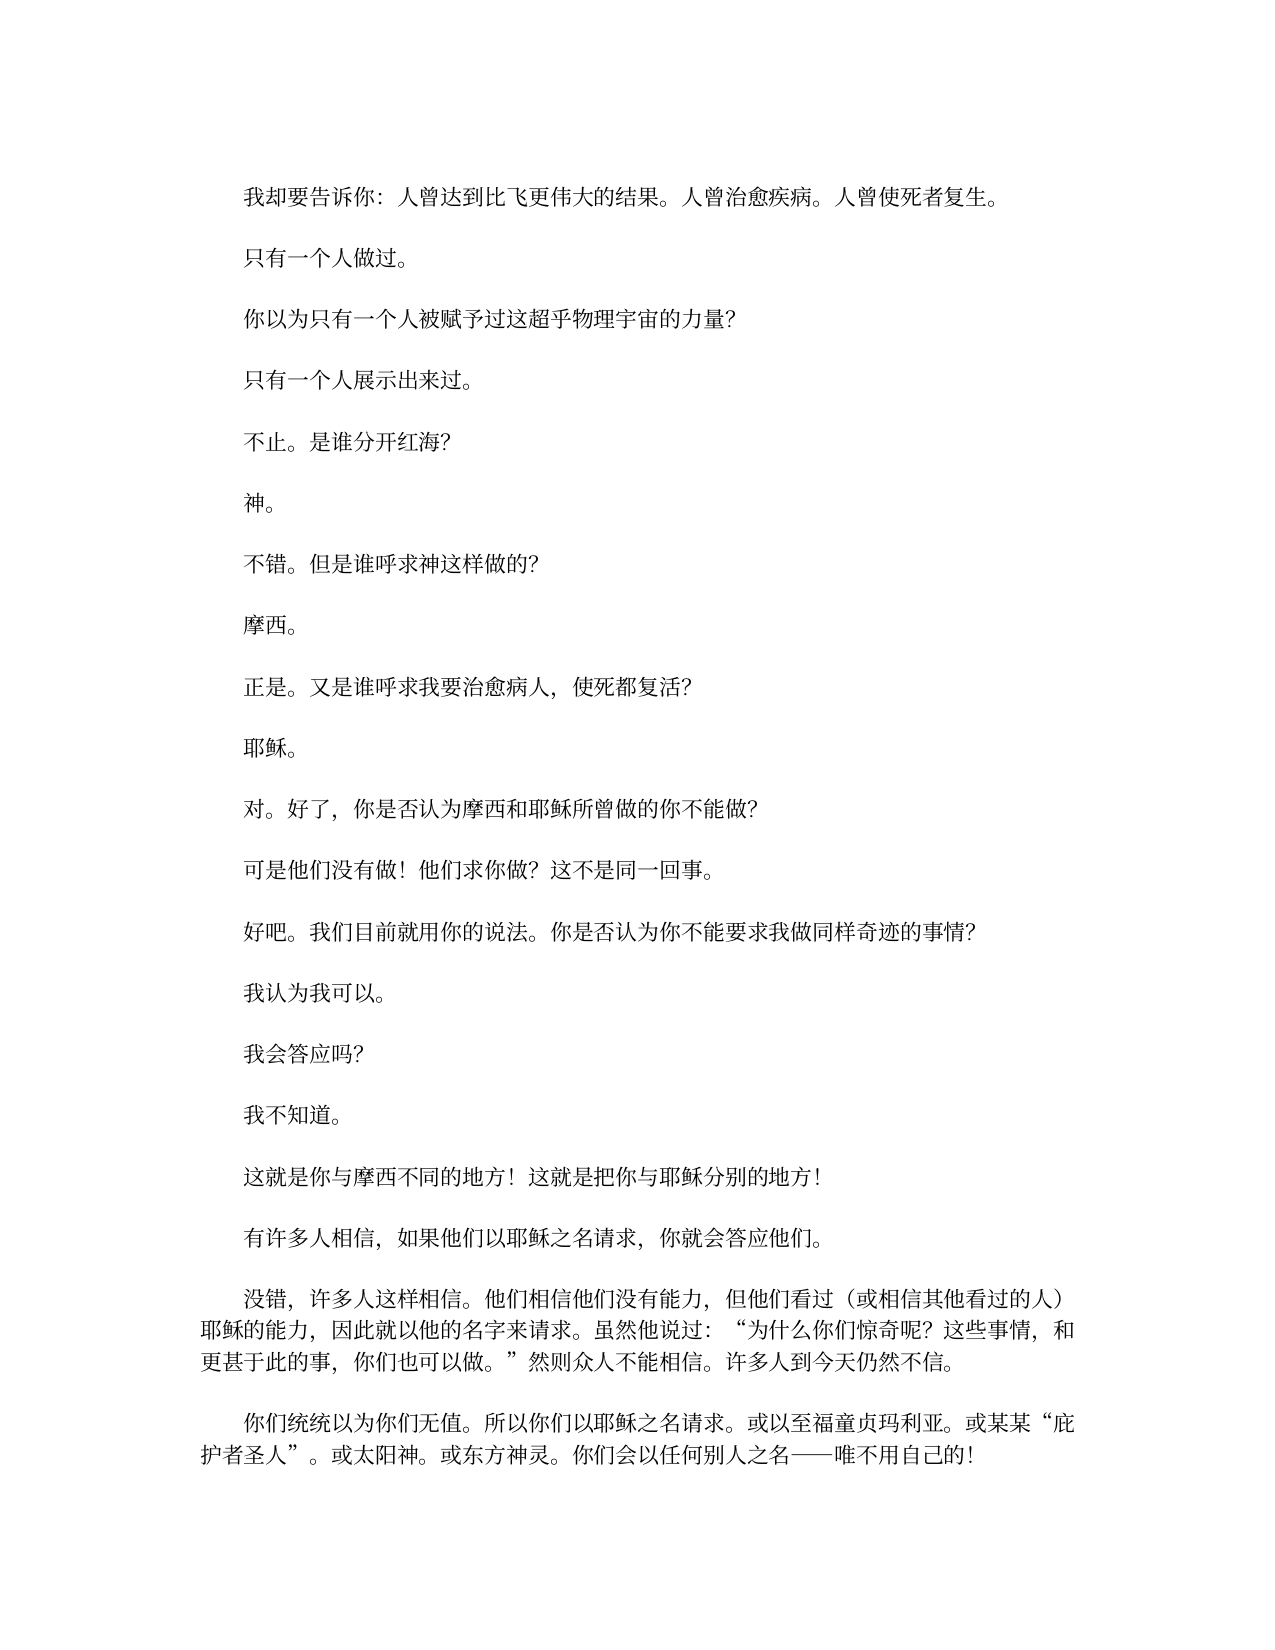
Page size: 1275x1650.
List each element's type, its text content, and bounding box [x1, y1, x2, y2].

text 你们统统以为你们无值。所以你们以耶稣之名请求。或以至福童贞玛利亚。或某某“庇护者圣人”。或太阳神。或东方神灵。你们会以任何别人之名——唯不用自己的！ [200, 1406, 1075, 1469]
text 摩西。 [200, 608, 1075, 640]
text 耶稣。 [200, 731, 1075, 762]
text 我会答应吗？ [200, 1037, 1075, 1069]
text 神。 [200, 486, 1075, 517]
text 有许多人相信，如果他们以耶稣之名请求，你就会答应他们。 [200, 1221, 1075, 1252]
text 可是他们没有做！他们求你做？这不是同一回事。 [200, 853, 1075, 885]
text 没错，许多人这样相信。他们相信他们没有能力，但他们看过（或相信其他看过的人）耶稣的能力，因此就以他的名字来请求。虽然他说过：“为什么你们惊奇呢？这些事情，和更甚于此的事，你们也可以做。”然则众人不能相信。许多人到今天仍然不信。 [200, 1282, 1075, 1377]
text 你以为只有一个人被赋予过这超乎物理宇宙的力量？ [200, 302, 1075, 334]
text 不止。是谁分开红海？ [200, 425, 1075, 456]
text 我认为我可以。 [200, 976, 1075, 1007]
text 好吧。我们目前就用你的说法。你是否认为你不能要求我做同样奇迹的事情？ [200, 915, 1075, 946]
text 我却要告诉你：人曾达到比飞更伟大的结果。人曾治愈疾病。人曾使死者复生。 [200, 180, 1075, 211]
text 只有一个人做过。 [200, 241, 1075, 272]
text 这就是你与摩西不同的地方！这就是把你与耶稣分别的地方！ [200, 1160, 1075, 1191]
text 不错。但是谁呼求神这样做的？ [200, 547, 1075, 579]
text 我不知道。 [200, 1098, 1075, 1130]
text 对。好了，你是否认为摩西和耶稣所曾做的你不能做？ [200, 792, 1075, 824]
text 正是。又是谁呼求我要治愈病人，使死都复活？ [200, 670, 1075, 701]
text 只有一个人展示出来过。 [200, 363, 1075, 395]
